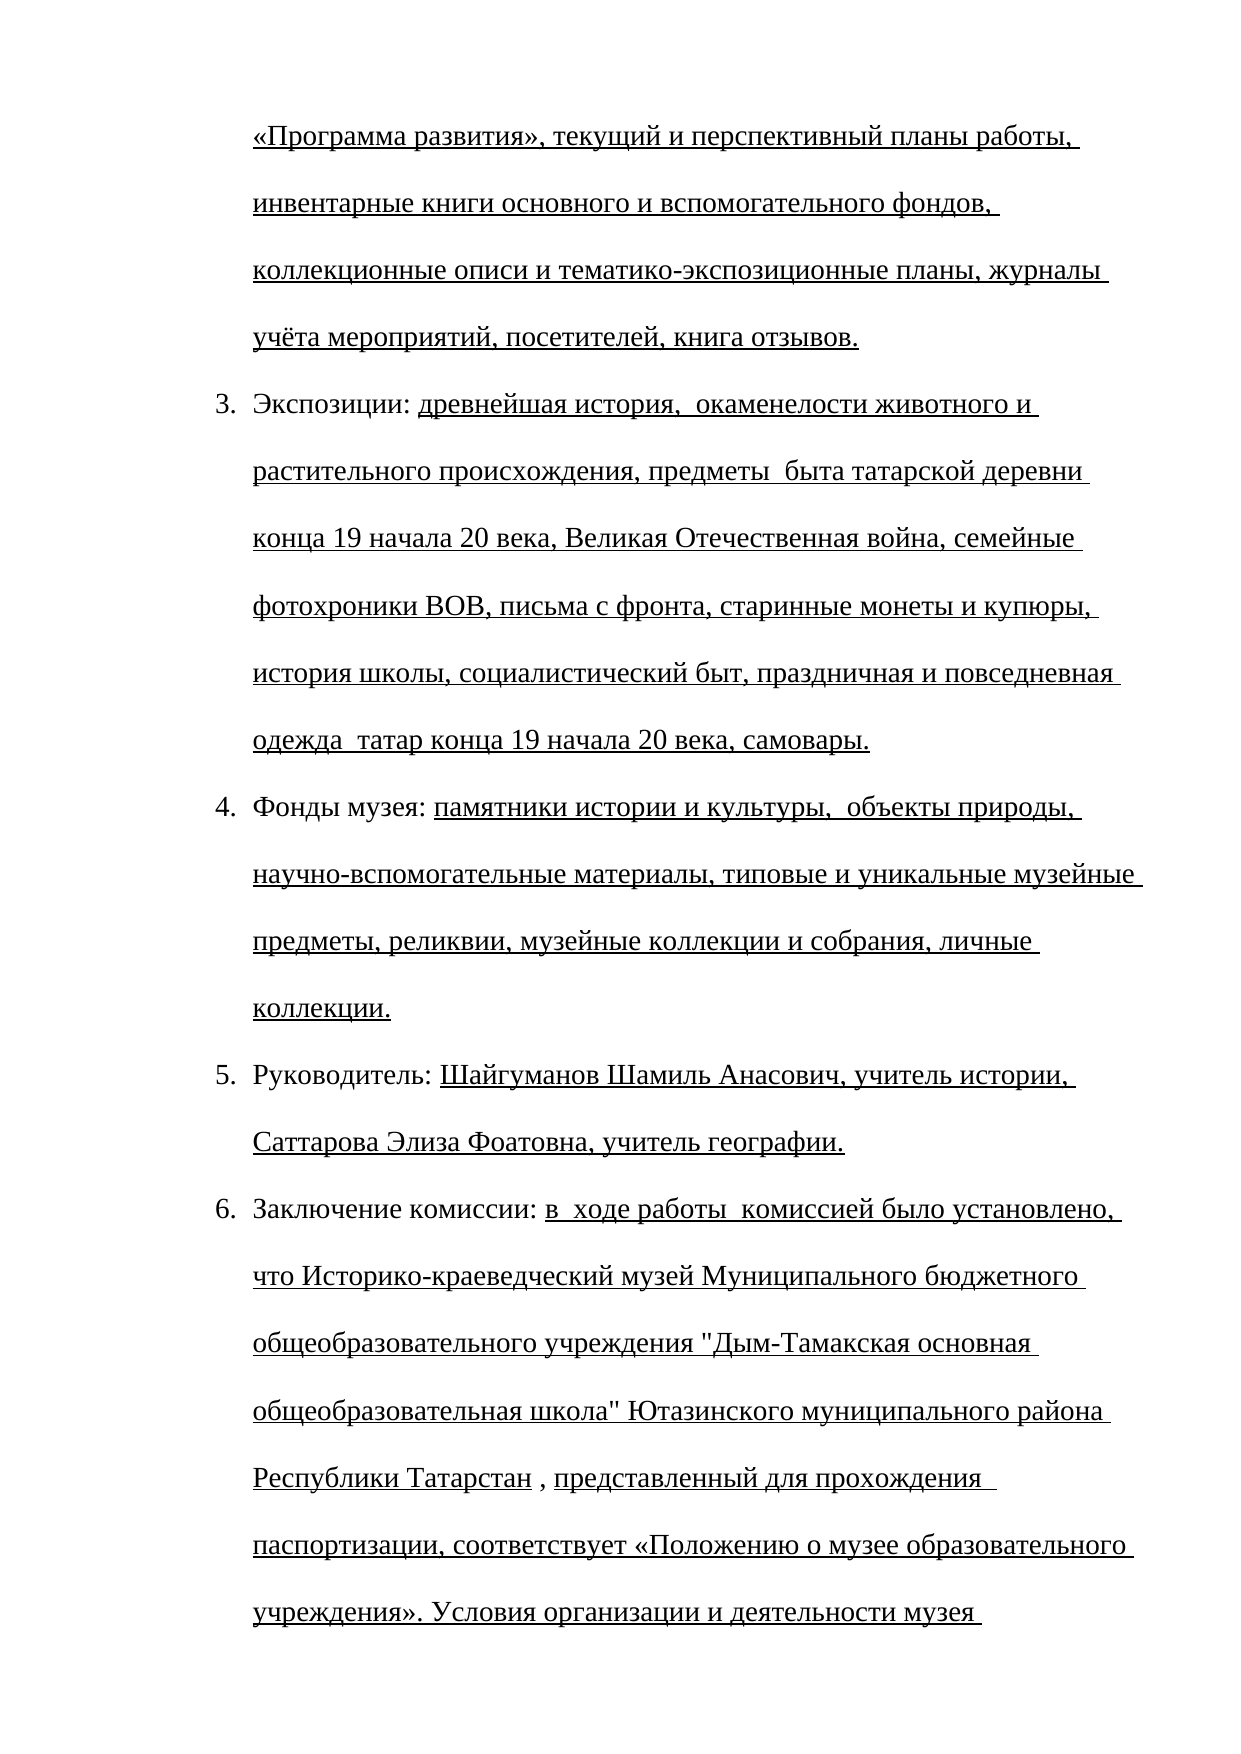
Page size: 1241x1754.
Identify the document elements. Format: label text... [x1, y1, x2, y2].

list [215, 1191, 1152, 1627]
list Руководитель: Шайгуманов Шамиль Анасович, учитель истории, Саттарова Элиза Фоатовна, учитель географии. [215, 1057, 1152, 1158]
list Фонды музея: памятники истории и культуры, объекты природы, научно-вспомогательные материалы, типовые и уникальные музейные предметы, реликвии, музейные коллекции и собрания, личные коллекции. [215, 789, 1152, 1024]
list Экспозиции: древнейшая история, окаменелости животного и растительного происхождения, предметы быта татарской деревни конца 19 начала 20 века, Великая Отечественная война, семейные фотохроники ВОВ, письма с фронта, старинные монеты и купюры, история школы, социалистический быт, праздничная и повседневная одежда татар конца 19 начала 20 века, самовары. [215, 386, 1152, 755]
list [215, 118, 1152, 353]
